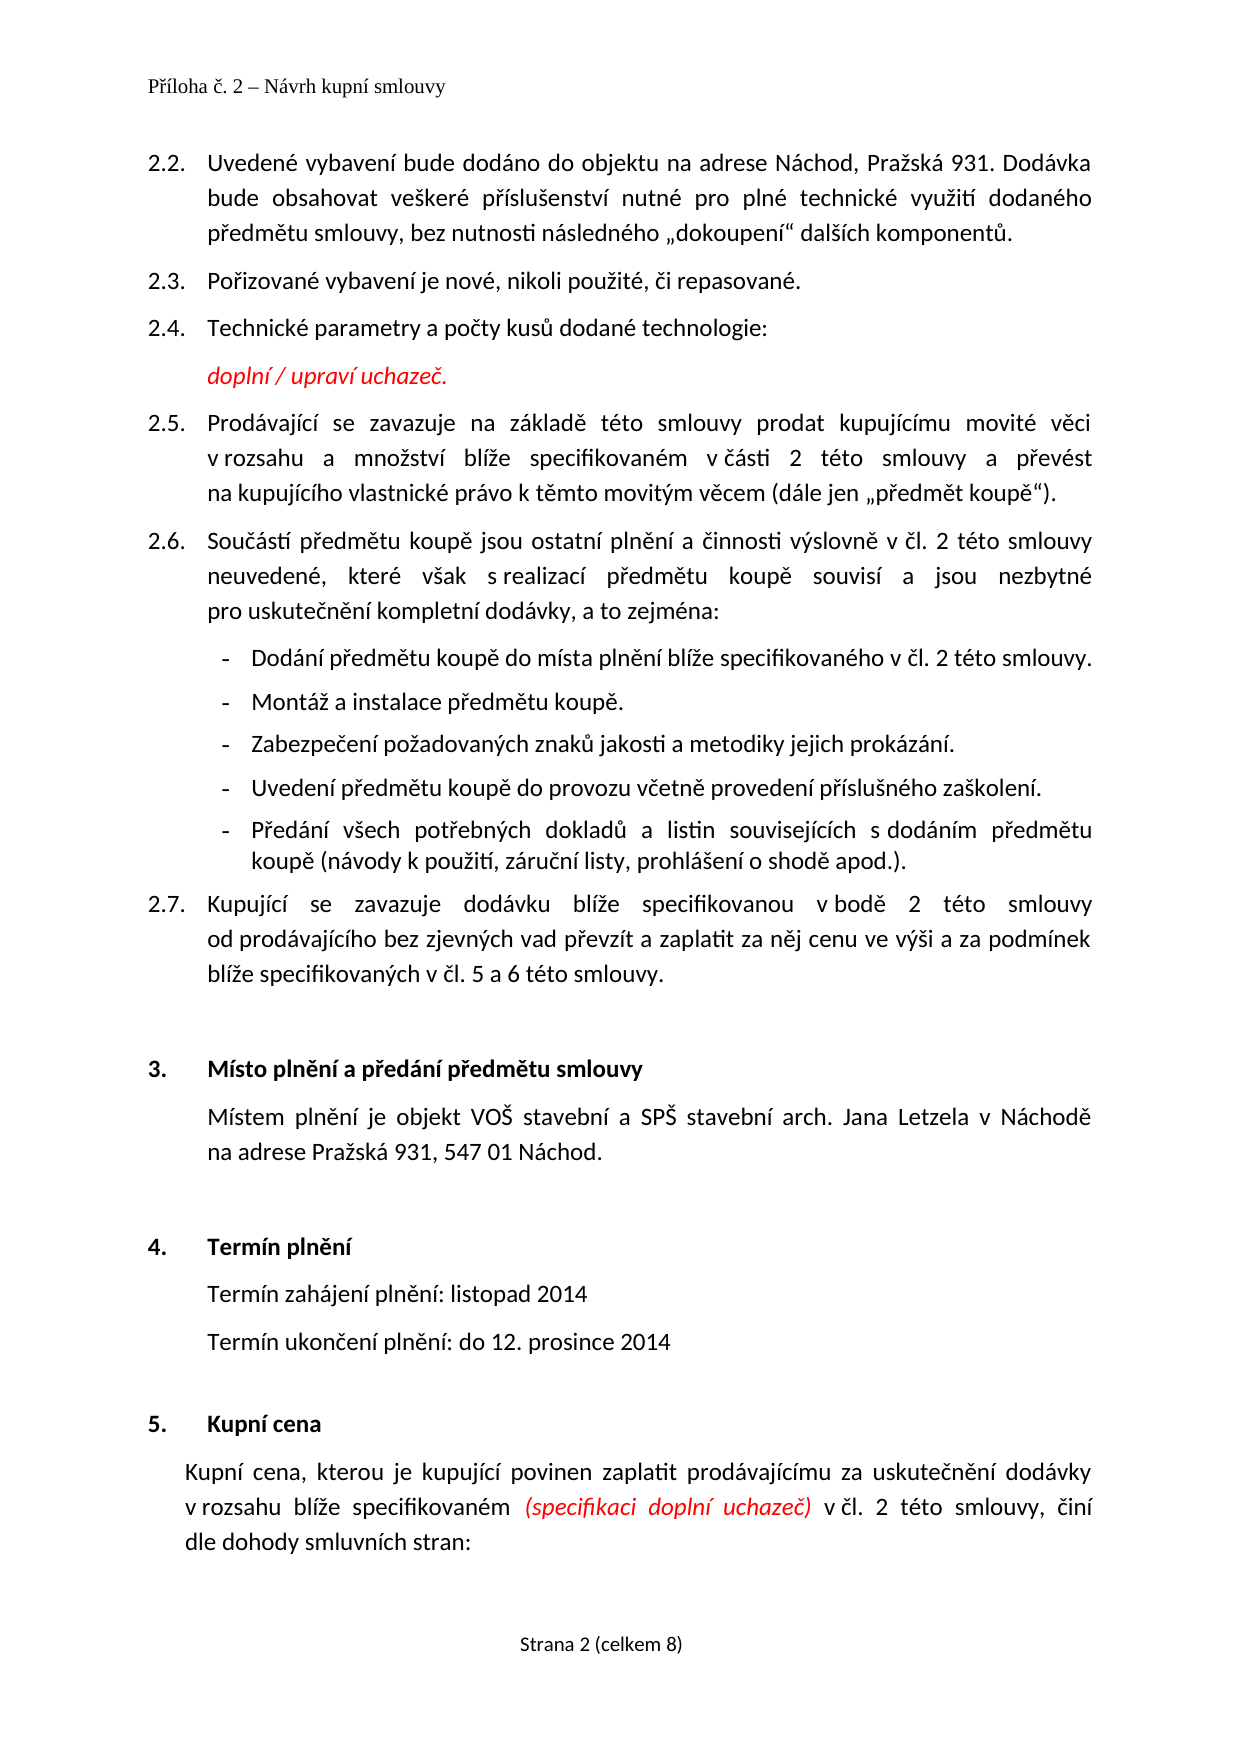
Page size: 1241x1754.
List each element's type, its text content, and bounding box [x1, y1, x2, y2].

text Místem plnění je objekt VOŠ stavební a SPŠ stavební arch. Jana Letzela v Náchodě na adrese Pražská 931, 547 01 Náchod. [207, 1101, 1093, 1166]
list Kupní cena [148, 1408, 1093, 1439]
list Předání všech potřebných dokladů a listin souvisejících s dodáním předmětu koupě (návody k použití, záruční listy, prohlášení o shodě apod.). [221, 815, 1093, 876]
text Termín ukončení plnění: do 12. prosince 2014 [207, 1326, 1093, 1356]
text Termín zahájení plnění: listopad 2014 [207, 1278, 1093, 1309]
list Místo plnění a předání předmětu smlouvy [148, 1053, 1093, 1084]
list Součástí předmětu koupě jsou ostatní plnění a činnosti výslovně v čl. 2 této smlouvy neuvedené, které však s realizací předmětu koupě souvisí a jsou nezbytné pro uskutečnění kompletní dodávky, a to zejména: [148, 525, 1093, 626]
list Montáž a instalace předmětu koupě. [221, 686, 1093, 716]
list doplní / upraví uchazeč. [207, 360, 1093, 391]
text Pořizované vybavení je nové, nikoli použité, či repasované. [148, 265, 1093, 296]
list Zabezpečení požadovaných znaků jakosti a metodiky jejich prokázání. [221, 729, 1093, 759]
text Technické parametry a počty kusů dodané technologie: [148, 313, 1093, 343]
text Prodávající se zavazuje na základě této smlouvy prodat kupujícímu movité věci v rozsahu a množství blíže specifikovaném v části 2 této smlouvy a převést na kupujícího vlastnické právo k těmto movitým věcem (dále jen „předmět koupě“). [148, 408, 1093, 508]
list Dodání předmětu koupě do místa plnění blíže specifikovaného v čl. 2 této smlouvy. [221, 643, 1093, 673]
text Uvedené vybavení bude dodáno do objektu na adrese Náchod, Pražská 931. Dodávka bude obsahovat veškeré příslušenství nutné pro plné technické využití dodaného předmětu smlouvy, bez nutnosti následného „dokoupení“ dalších komponentů. [148, 148, 1093, 248]
list Uvedení předmětu koupě do provozu včetně provedení příslušného zaškolení. [221, 772, 1093, 802]
text Kupní cena, kterou je kupující povinen zaplatit prodávajícímu za uskutečnění dodávky v rozsahu blíže specifikovaném (specifikaci doplní uchazeč) v čl. 2 této smlouvy, činí dle dohody smluvních stran: [185, 1456, 1093, 1556]
list Kupující se zavazuje dodávku blíže specifikovanou v bodě 2 této smlouvy od prodávajícího bez zjevných vad převzít a zaplatit za něj cenu ve výši a za podmínek blíže specifikovaných v čl. 5 a 6 této smlouvy. [148, 888, 1093, 989]
list Termín plnění [148, 1231, 1093, 1261]
